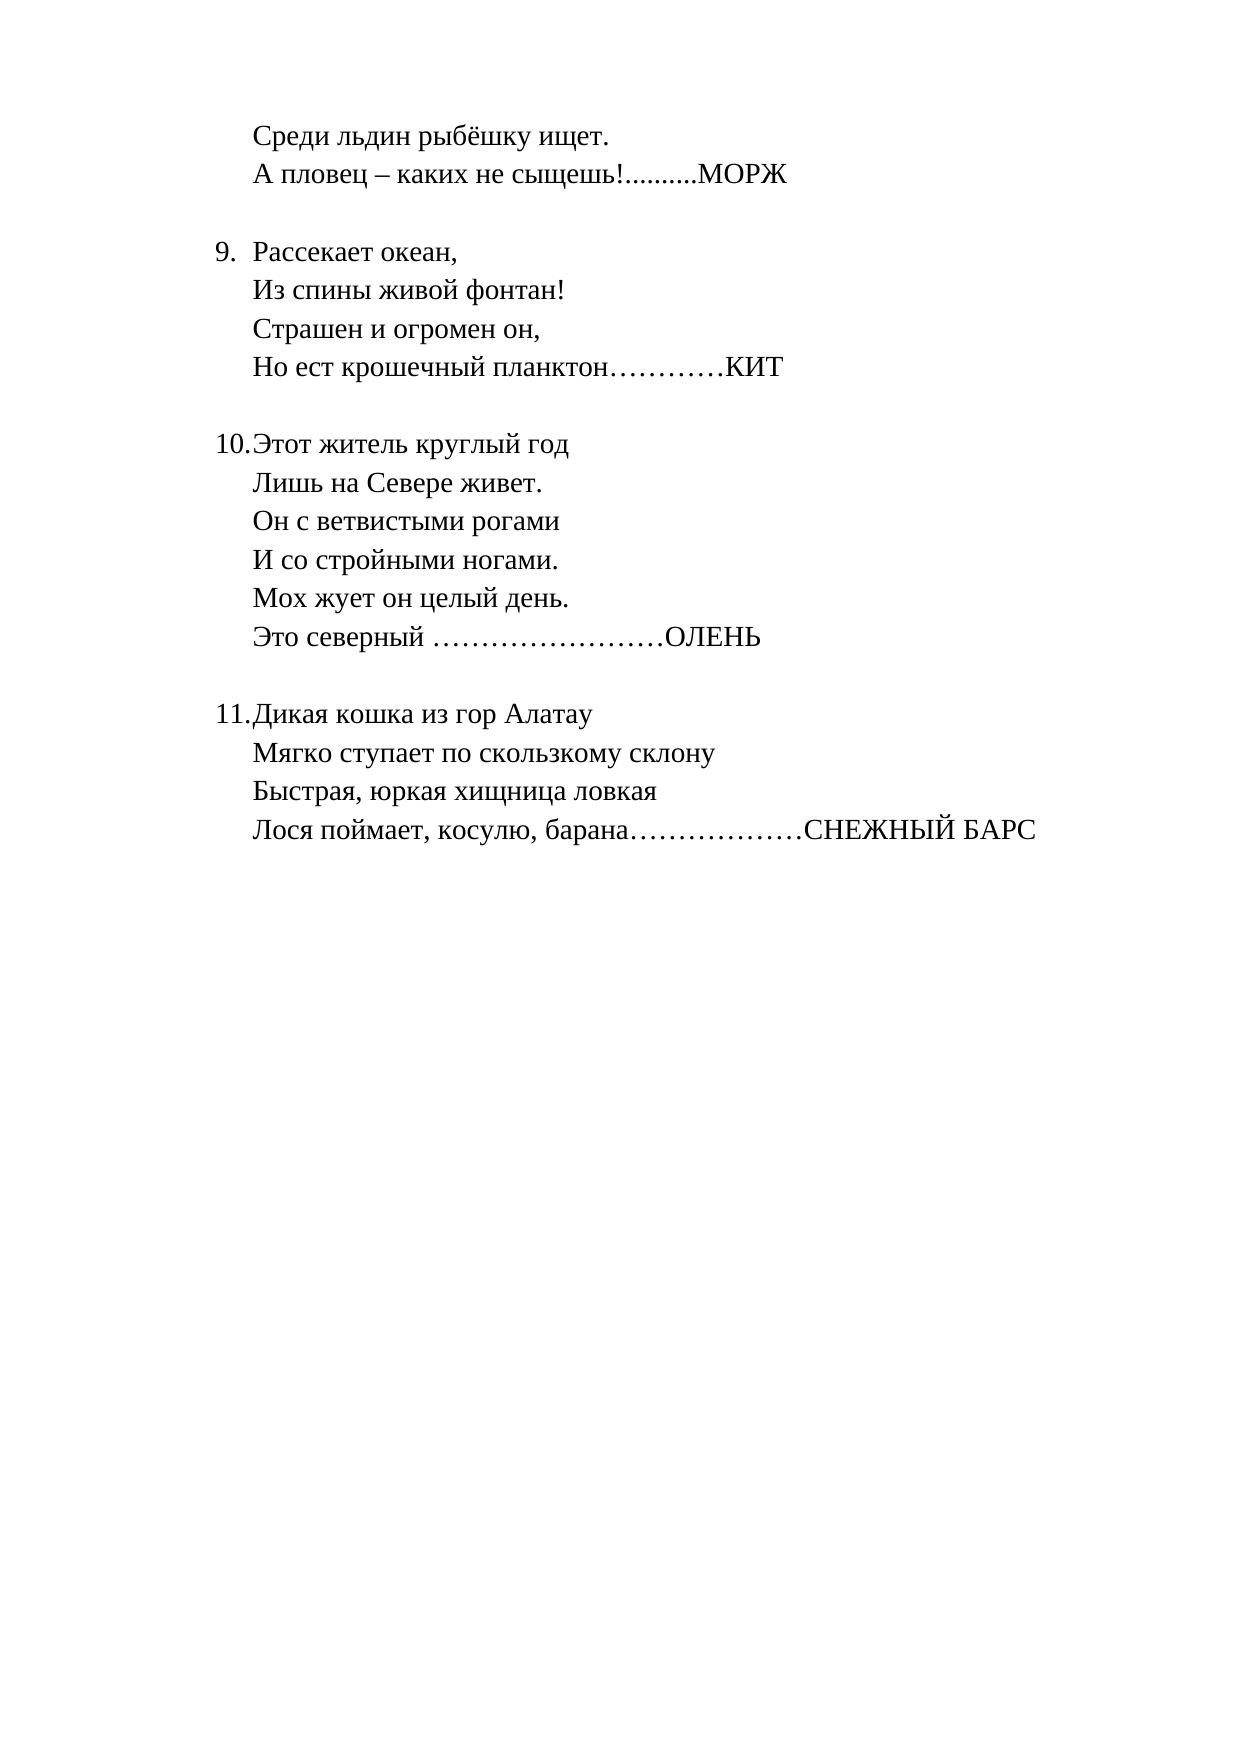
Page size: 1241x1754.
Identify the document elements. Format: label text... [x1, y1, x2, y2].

list Среди льдин рыбёшку ищет. А пловец – каких не сыщешь!..........МОРЖ [252, 118, 1152, 190]
list Дикая кошка из гор Алатау Мягко ступает по скользкому склону Быстрая, юркая хищница ловкая Лося поймает, косулю, барана………………СНЕЖНЫЙ БАРС [215, 696, 1152, 878]
list Это северный ……………………ОЛЕНЬ [252, 619, 1152, 653]
list Лишь на Севере живет. [252, 465, 1152, 498]
list Мох жует он целый день. [252, 581, 1152, 614]
list Он с ветвистыми рогами [252, 503, 1152, 537]
list Этот житель круглый год [215, 426, 1152, 460]
list И со стройными ногами. [252, 542, 1152, 576]
list Рассекает океан, Из спины живой фонтан! Страшен и огромен он, Но ест крошечный планктон…………КИТ [215, 234, 1152, 383]
